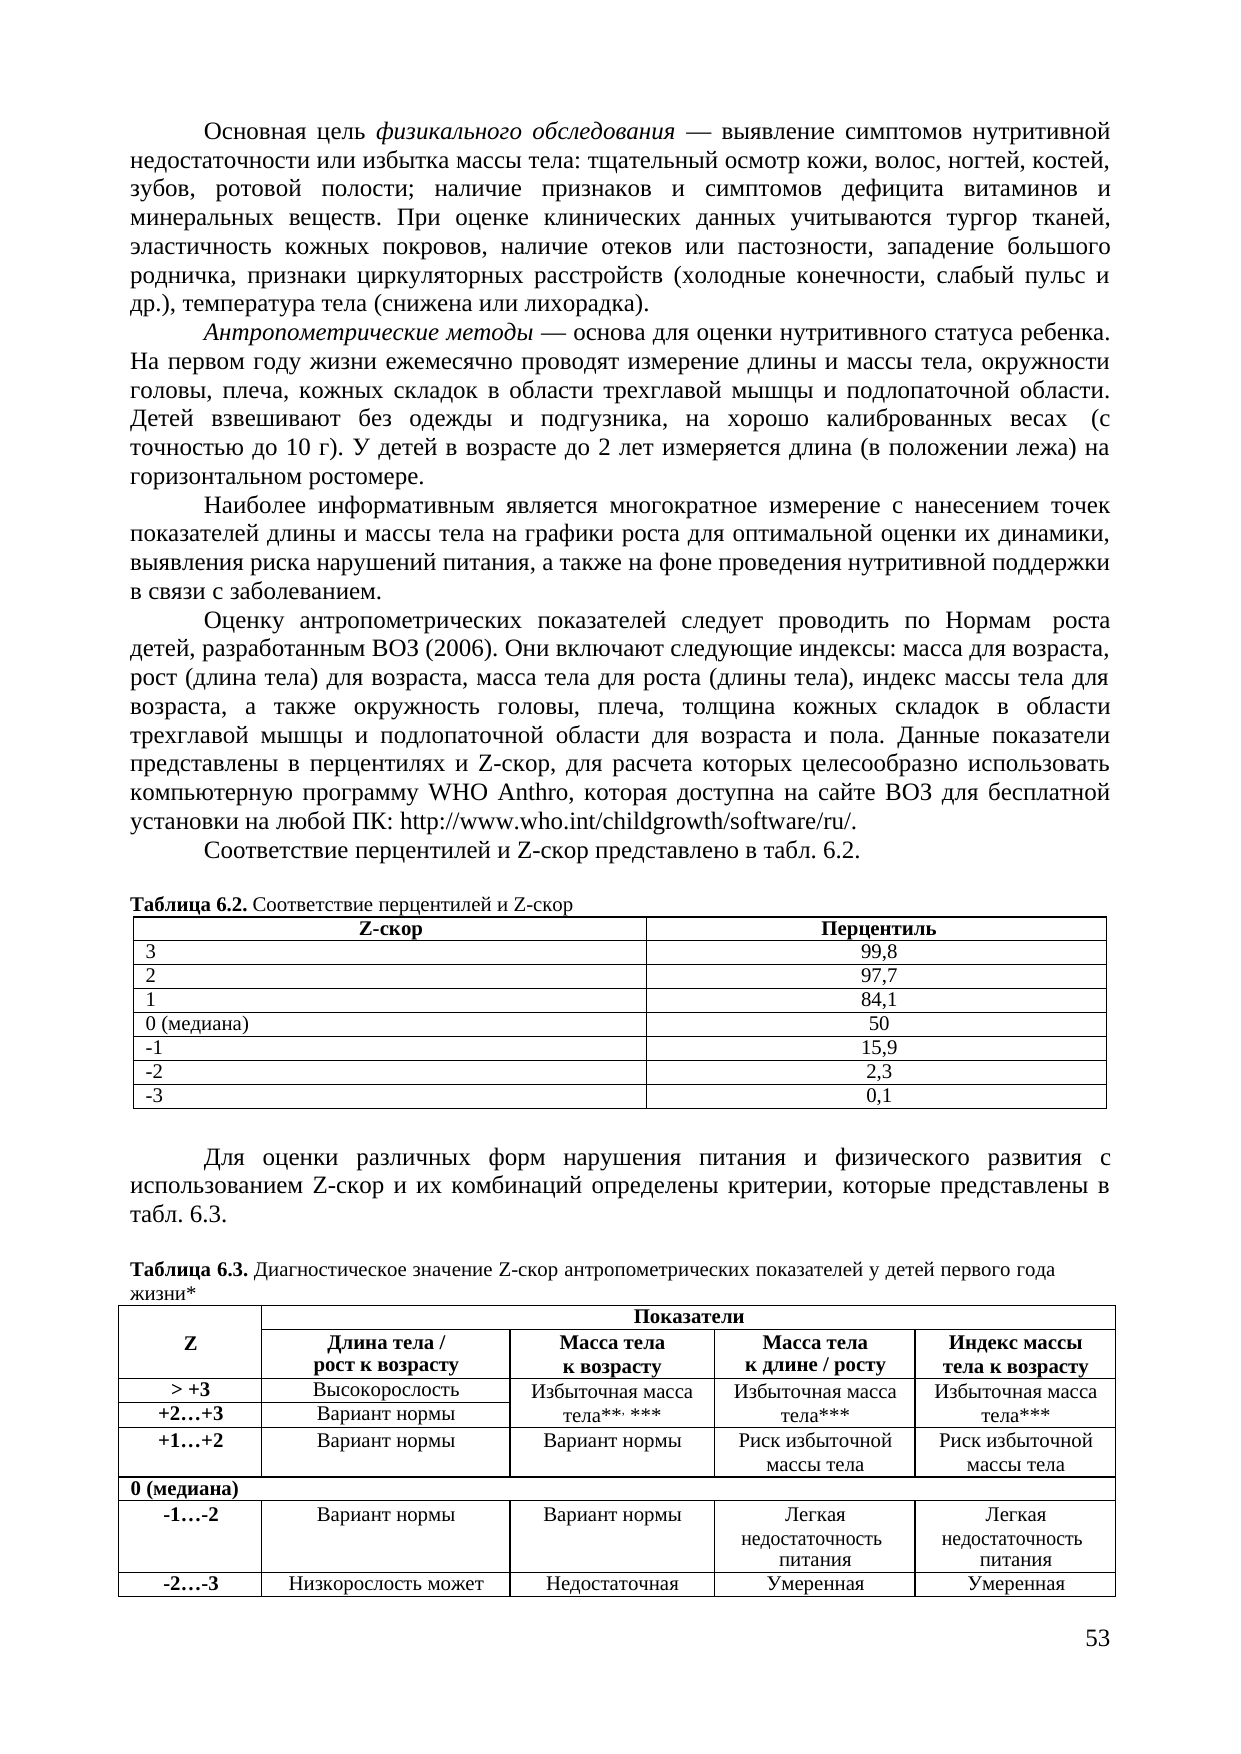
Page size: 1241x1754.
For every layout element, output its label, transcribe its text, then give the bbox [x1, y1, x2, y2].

table_header Показатели [262, 1306, 1115, 1329]
table_header Z [119, 1306, 261, 1378]
table_cell +2…+3 [119, 1403, 261, 1427]
table_cell Легкая недостаточность питания [715, 1501, 914, 1572]
table_cell 0,1 [647, 1085, 1106, 1108]
table_cell -1 [134, 1037, 646, 1060]
table_cell 0 (медиана) [119, 1478, 1115, 1500]
table_cell Избыточная масса тела**, *** [511, 1379, 714, 1427]
table_cell Легкая недостаточность питания [916, 1501, 1115, 1572]
table_cell Низкорослость может [262, 1573, 509, 1596]
table_cell Вариант нормы [262, 1501, 509, 1572]
table_cell Длина тела / рост к возрасту [262, 1330, 509, 1378]
table_cell -1…-2 [119, 1501, 261, 1572]
table_cell 2,3 [647, 1061, 1106, 1084]
text Соответствие перцентилей и Z-скор представлено в табл. 6.2. [204, 835, 1148, 863]
table_cell Недостаточная [511, 1573, 714, 1596]
table_header Перцентиль [647, 918, 1106, 940]
text Таблица 6.3. Диагностическое значение Z-скор антропометрических показателей у детей первого года жизни* [130, 1257, 1101, 1305]
table_cell -2…-3 [119, 1573, 261, 1596]
table_cell +1…+2 [119, 1428, 261, 1476]
text Оценку антропометрических показателей следует проводить по Нормам роста детей, разработанным ВОЗ (2006). Они включают следующие индексы: масса для возраста, рост (длина тела) для возраста, масса тела для роста (длины тела), индекс массы тела для возраста, а также окружность головы, плеча, толщина кожных складок в области трехглавой мышцы и подлопаточной области для возраста и пола. Данные показатели представлены в перцентилях и Z-скор, для расчета которых целесообразно использовать компьютерную программу WHO Anthro, которая доступна на сайте ВОЗ для бесплатной установки на любой ПК: http://www.who.int/childgrowth/software/ru/. [130, 605, 1111, 835]
text Основная цель физикального обследования — выявление симптомов нутритивной недостаточности или избытка массы тела: тщательный осмотр кожи, волос, ногтей, костей, зубов, ротовой полости; наличие признаков и симптомов дефицита витаминов и минеральных веществ. При оценке клинических данных учитываются тургор тканей, эластичность кожных покровов, наличие отеков или пастозности, западение большого родничка, признаки циркуляторных расстройств (холодные конечности, слабый пульс и др.), температура тела (снижена или лихорадка). [130, 116, 1111, 317]
text Для оценки различных форм нарушения питания и физического развития с использованием Z-скор и их комбинаций определены критерии, которые представлены в табл. 6.3. [130, 1142, 1111, 1228]
table_cell 0 (медиана) [134, 1013, 646, 1036]
table_cell Умеренная [715, 1573, 914, 1596]
text Наиболее информативным является многократное измерение с нанесением точек показателей длины и массы тела на графики роста для оптимальной оценки их динамики, выявления риска нарушений питания, а также на фоне проведения нутритивной поддержки в связи с заболеванием. [130, 490, 1111, 605]
table_cell Индекс массы тела к возрасту [916, 1330, 1115, 1378]
table_header Z-скор [134, 918, 646, 940]
table_cell Высокорослость [262, 1379, 509, 1402]
table_cell -3 [134, 1085, 646, 1108]
table_cell 3 [134, 941, 646, 964]
table_cell Вариант нормы [511, 1428, 714, 1476]
table_cell Риск избыточной массы тела [715, 1428, 914, 1476]
table_cell Вариант нормы [262, 1403, 509, 1427]
table_cell Вариант нормы [511, 1501, 714, 1572]
table_cell 1 [134, 989, 646, 1012]
table_cell Избыточная масса тела*** [715, 1379, 914, 1427]
text Антропометрические методы — основа для оценки нутритивного статуса ребенка. На первом году жизни ежемесячно проводят измерение длины и массы тела, окружности головы, плеча, кожных складок в области трехглавой мышцы и подлопаточной области. Детей взвешивают без одежды и подгузника, на хорошо калиброванных весах (с точностью до 10 г). У детей в возрасте до 2 лет измеряется длина (в положении лежа) на горизонтальном ростомере. [130, 317, 1111, 490]
table_cell -2 [134, 1061, 646, 1084]
table_cell 99,8 [647, 941, 1106, 964]
table_cell > +3 [119, 1379, 261, 1402]
text Таблица 6.2. Соответствие перцентилей и Z-скор [130, 892, 1148, 916]
table_cell 50 [647, 1013, 1106, 1036]
table_cell Умеренная [916, 1573, 1115, 1596]
table_cell Масса тела к длине / росту [715, 1330, 914, 1378]
table_cell Риск избыточной массы тела [916, 1428, 1115, 1476]
table_cell 97,7 [647, 965, 1106, 988]
table_cell Вариант нормы [262, 1428, 509, 1476]
table_cell 2 [134, 965, 646, 988]
table_cell Масса тела к возрасту [511, 1330, 714, 1378]
table_cell Избыточная масса тела*** [916, 1379, 1115, 1427]
table_cell 15,9 [647, 1037, 1106, 1060]
table_cell 84,1 [647, 989, 1106, 1012]
